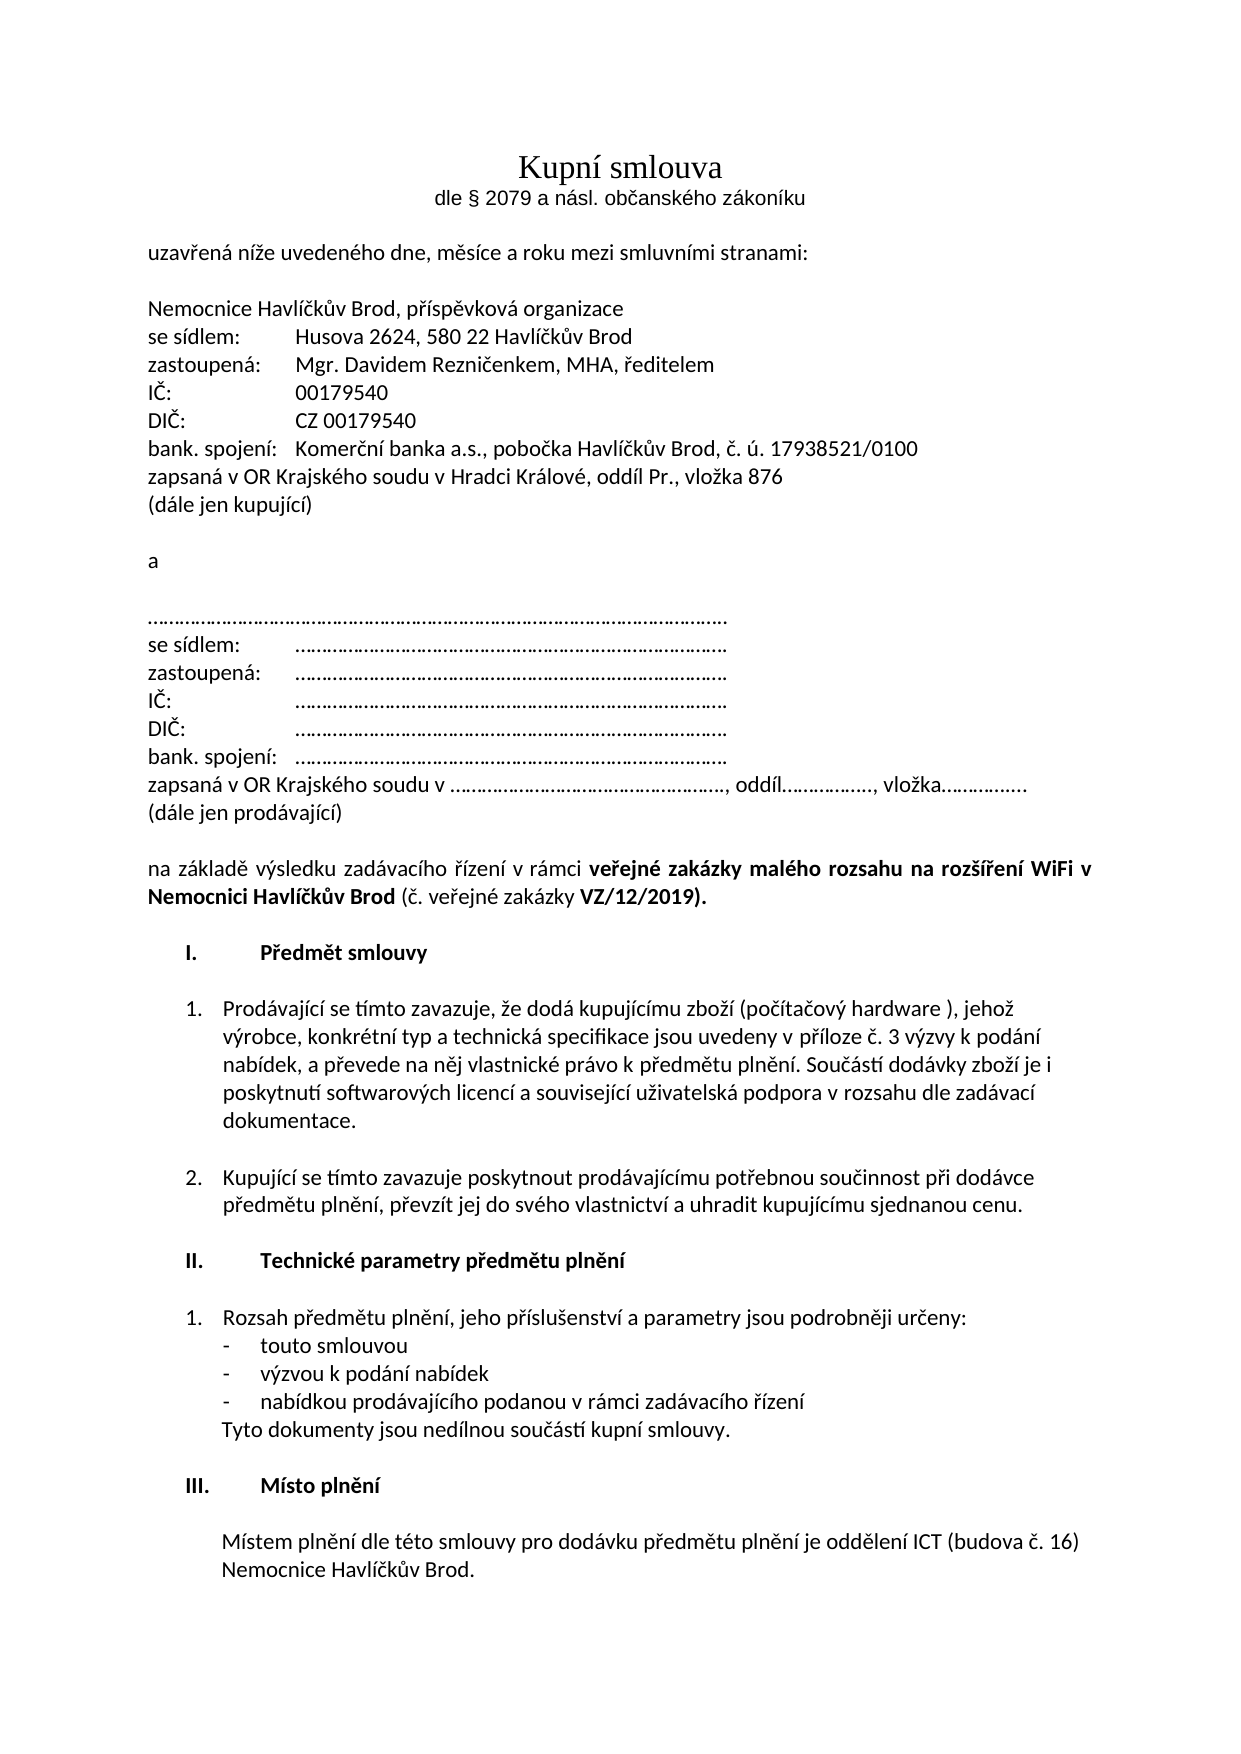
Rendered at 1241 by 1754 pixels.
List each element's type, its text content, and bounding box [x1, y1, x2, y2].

text ……………………………………………………………………………………………….. [148, 602, 1093, 630]
text (dále jen prodávající) [148, 798, 1093, 826]
text Nemocnice Havlíčkův Brod, příspěvková organizace [148, 294, 1093, 322]
text zastoupená: ………………………………………………………………………. [148, 658, 1093, 686]
text a [148, 546, 1093, 574]
list Prodávající se tímto zavazuje, že dodá kupujícímu zboží (počítačový hardware ), jehož výrobce, konkrétní typ a technická specifikace jsou uvedeny v příloze č. 3 výzvy k podání nabídek, a převede na něj vlastnické právo k předmětu plnění. Součástí dodávky zboží je i poskytnutí softwarových licencí a související uživatelská podpora v rozsahu dle zadávací dokumentace. [185, 994, 1093, 1134]
text DIČ: CZ 00179540 [148, 406, 1093, 434]
list nabídkou prodávajícího podanou v rámci zadávacího řízení [223, 1387, 1093, 1415]
text IČ: ………………………………………………………………………. [148, 686, 1093, 714]
title dle § 2079 a násl. občanského zákoníku [148, 186, 1093, 210]
text zapsaná v OR Krajského soudu v Hradci Králové, oddíl Pr., vložka 876 [148, 462, 1093, 490]
list výzvou k podání nabídek [223, 1359, 1093, 1387]
text bank. spojení: Komerční banka a.s., pobočka Havlíčkův Brod, č. ú. 17938521/0100 [148, 434, 1093, 462]
list Rozsah předmětu plnění, jeho příslušenství a parametry jsou podrobněji určeny: [185, 1303, 1093, 1331]
text DIČ: ………………………………………………………………………. [148, 714, 1093, 742]
list Předmět smlouvy [185, 938, 1093, 966]
list Kupující se tímto zavazuje poskytnout prodávajícímu potřebnou součinnost při dodávce předmětu plnění, převzít jej do svého vlastnictví a uhradit kupujícímu sjednanou cenu. [185, 1163, 1093, 1219]
text na základě výsledku zadávacího řízení v rámci veřejné zakázky malého rozsahu na rozšíření WiFi v Nemocnici Havlíčkův Brod (č. veřejné zakázky VZ/12/2019). [148, 854, 1093, 910]
list Technické parametry předmětu plnění [185, 1247, 1093, 1275]
text Místem plnění dle této smlouvy pro dodávku předmětu plnění je oddělení ICT (budova č. 16) Nemocnice Havlíčkův Brod. [221, 1527, 1093, 1583]
text uzavřená níže uvedeného dne, měsíce a roku mezi smluvními stranami: [148, 238, 1093, 266]
text IČ: 00179540 [148, 378, 1093, 406]
text (dále jen kupující) [148, 490, 1093, 518]
list Místo plnění [185, 1471, 1093, 1499]
title Kupní smlouva [148, 148, 1093, 186]
text se sídlem: ………………………………………………………………………. [148, 630, 1093, 658]
text bank. spojení: ………………………………………………………………………. [148, 742, 1093, 770]
text zapsaná v OR Krajského soudu v ……………………………………………., oddíl…………….., vložka………….... [148, 770, 1093, 798]
text se sídlem: Husova 2624, 580 22 Havlíčkův Brod [148, 322, 1093, 350]
text Tyto dokumenty jsou nedílnou součástí kupní smlouvy. [221, 1415, 1093, 1443]
text zastoupená: Mgr. Davidem Rezničenkem, MHA, ředitelem [148, 350, 1093, 378]
list touto smlouvou [223, 1331, 1093, 1359]
